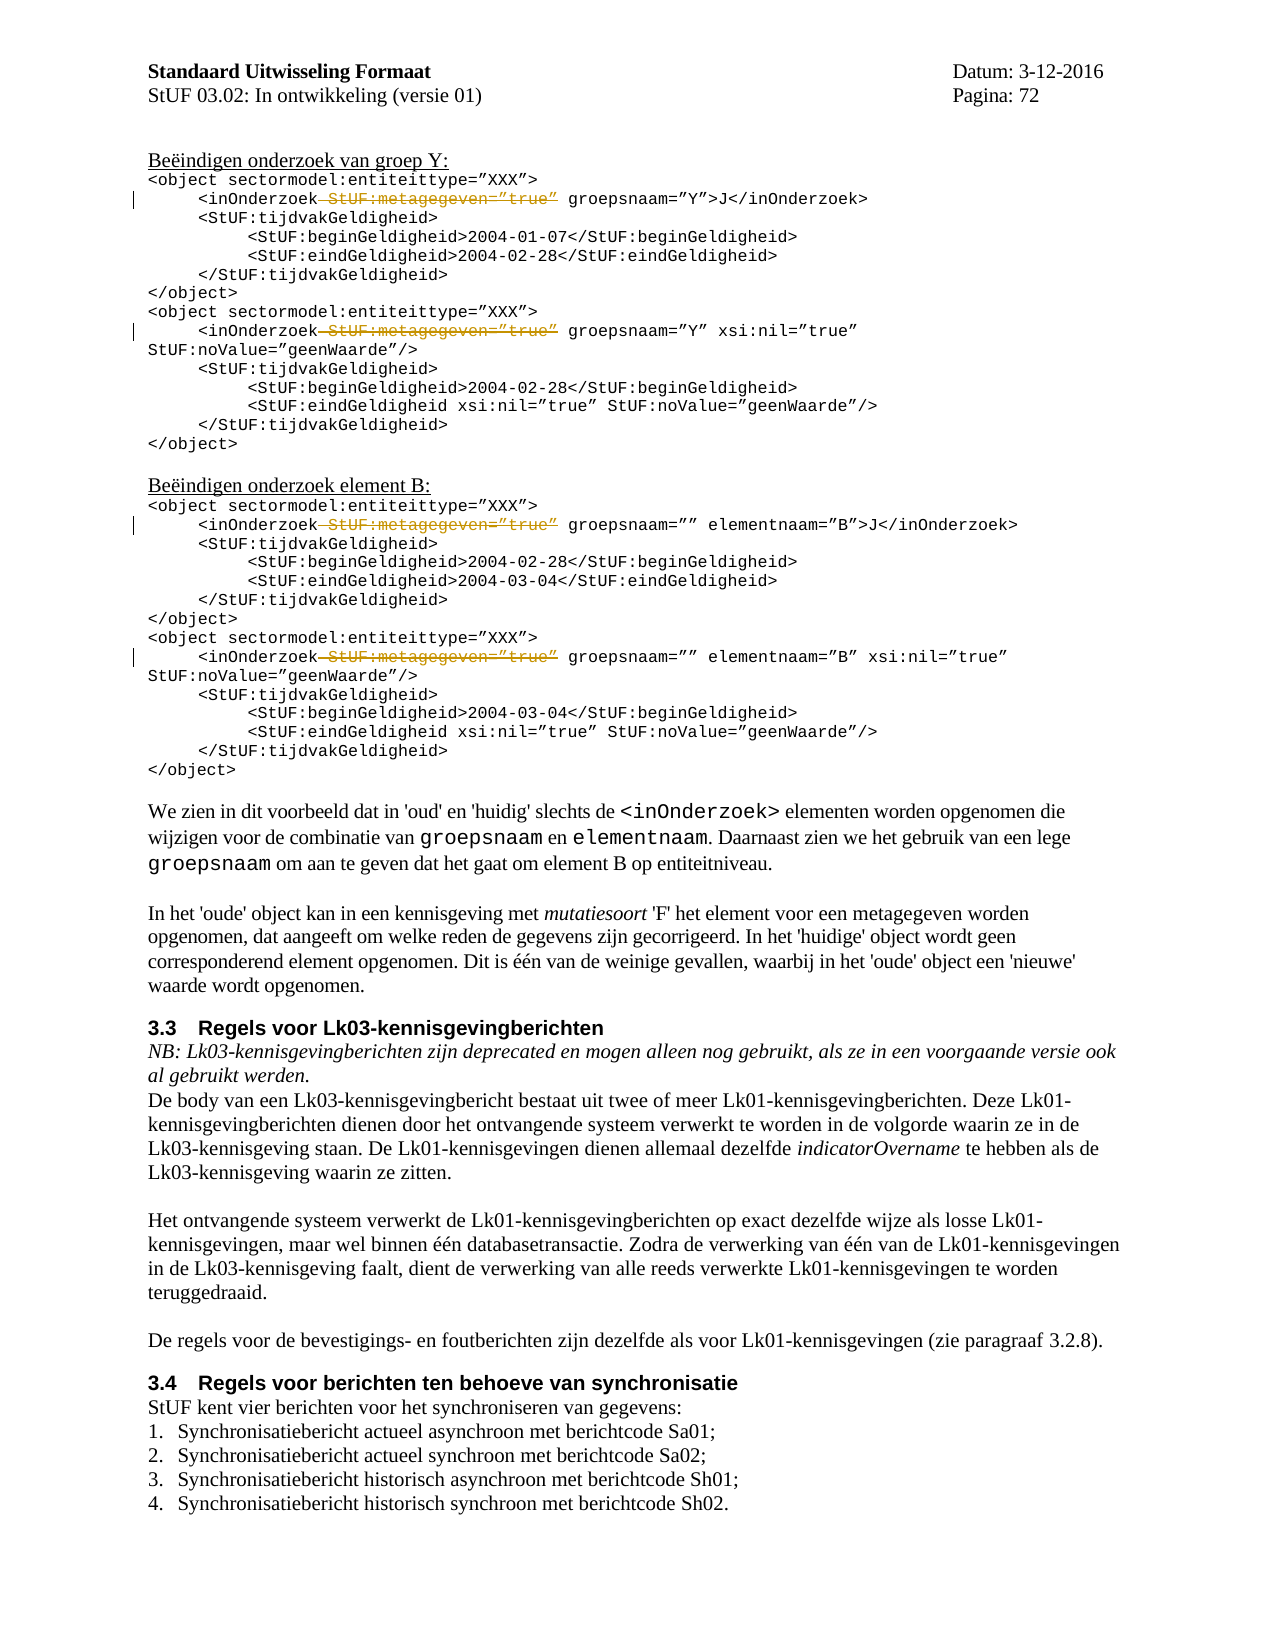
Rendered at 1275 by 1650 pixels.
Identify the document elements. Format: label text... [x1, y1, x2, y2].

text </StUF:tijdvakGeldigheid> [148, 417, 1127, 436]
text NB: Lk03-kennisgevingberichten zijn deprecated en mogen alleen nog gebruikt, als ze in een voorgaande versie ook al gebruikt werden. [148, 1039, 1127, 1087]
text <StUF:beginGeldigheid>2004-03-04</StUF:beginGeldigheid> [148, 705, 1127, 724]
text </object> [148, 436, 1127, 454]
text <StUF:tijdvakGeldigheid> [148, 686, 1127, 705]
text <object sectormodel:entiteittype=”XXX”> [148, 172, 1127, 191]
text <object sectormodel:entiteittype=”XXX”> [148, 629, 1127, 648]
text <StUF:eindGeldigheid xsi:nil=”true” StUF:noValue=”geenWaarde”/> [148, 398, 1127, 417]
text <inOnderzoek groepsnaam=”” elementnaam=”B”>J</inOnderzoek> [148, 516, 1127, 535]
text In het 'oude' object kan in een kennisgeving met mutatiesoort 'F' het element voor een metagegeven worden opgenomen, dat aangeeft om welke reden de gegevens zijn gecorrigeerd. In het 'huidige' object wordt geen corresponderend element opgenomen. Dit is één van de weinige gevallen, waarbij in het 'oude' object een 'nieuwe' waarde wordt opgenomen. [148, 900, 1127, 997]
text <StUF:beginGeldigheid>2004-02-28</StUF:beginGeldigheid> [148, 554, 1127, 573]
text We zien in dit voorbeeld dat in 'oud' en 'huidig' slechts de <inOnderzoek> elementen worden opgenomen die wijzigen voor de combinatie van groepsnaam en elementnaam. Daarnaast zien we het gebruik van een lege groepsnaam om aan te geven dat het gaat om element B op entiteitniveau. [148, 799, 1127, 876]
text <StUF:tijdvakGeldigheid> [148, 535, 1127, 554]
text De regels voor de bevestigings- en foutberichten zijn dezelfde als voor Lk01-kennisgevingen (zie paragraaf 5.2.8). [148, 1328, 1127, 1352]
text </StUF:tijdvakGeldigheid> [148, 743, 1127, 761]
text <StUF:eindGeldigheid xsi:nil=”true” StUF:noValue=”geenWaarde”/> [148, 724, 1127, 743]
subtitle Regels voor Lk03-kennisgevingberichten [148, 1015, 1127, 1039]
subtitle Regels voor berichten ten behoeve van synchronisatie [148, 1371, 1127, 1395]
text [148, 228, 1127, 247]
text <StUF:beginGeldigheid>2004-02-28</StUF:beginGeldigheid> [148, 379, 1127, 398]
text Beëindigen onderzoek element B: [148, 473, 1127, 497]
text <inOnderzoek groepsnaam=”Y”>J</inOnderzoek> [148, 191, 1127, 209]
text De body van een Lk03-kennisgevingbericht bestaat uit twee of meer Lk01-kennisgevingberichten. Deze Lk01-kennisgevingberichten dienen door het ontvangende systeem verwerkt te worden in de volgorde waarin ze in de Lk03-kennisgeving staan. De Lk01-kennisgevingen dienen allemaal dezelfde indicatorOvername te hebben als de Lk03-kennisgeving waarin ze zitten. [148, 1087, 1127, 1184]
text </object> [148, 761, 1127, 780]
text Het ontvangende systeem verwerkt de Lk01-kennisgevingberichten op exact dezelfde wijze als losse Lk01-kennisgevingen, maar wel binnen één databasetransactie. Zodra de verwerking van één van de Lk01-kennisgevingen in de Lk03-kennisgeving faalt, dient de verwerking van alle reeds verwerkte Lk01-kennisgevingen te worden teruggedraaid. [148, 1208, 1127, 1304]
text </StUF:tijdvakGeldigheid> [148, 266, 1127, 285]
list Synchronisatiebericht historisch synchroon met berichtcode Sh02. [148, 1491, 1127, 1515]
text </StUF:tijdvakGeldigheid> [148, 592, 1127, 611]
text <object sectormodel:entiteittype=”XXX”> [148, 304, 1127, 323]
text <StUF:tijdvakGeldigheid> [148, 360, 1127, 379]
text <object sectormodel:entiteittype=”XXX”> [148, 497, 1127, 516]
text <StUF:eindGeldigheid>2004-03-04</StUF:eindGeldigheid> [148, 573, 1127, 592]
text <inOnderzoek groepsnaam=”” elementnaam=”B” xsi:nil=”true” StUF:noValue=”geenWaarde”/> [148, 648, 1127, 686]
text <StUF:tijdvakGeldigheid> [148, 209, 1127, 228]
text <StUF:eindGeldigheid>2004-02-28</StUF:eindGeldigheid> [148, 247, 1127, 266]
text <inOnderzoek groepsnaam=”Y” xsi:nil=”true” StUF:noValue=”geenWaarde”/> [148, 323, 1127, 360]
text Beëindigen onderzoek van groep Y: [148, 148, 1127, 172]
text StUF kent vier berichten voor het synchroniseren van gegevens: [148, 1395, 1127, 1419]
text </object> [148, 611, 1127, 629]
text </object> [148, 285, 1127, 304]
list Synchronisatiebericht actueel synchroon met berichtcode Sa02; [148, 1443, 1127, 1467]
list Synchronisatiebericht historisch asynchroon met berichtcode Sh01; [148, 1467, 1127, 1491]
list Synchronisatiebericht actueel asynchroon met berichtcode Sa01; [148, 1419, 1127, 1443]
